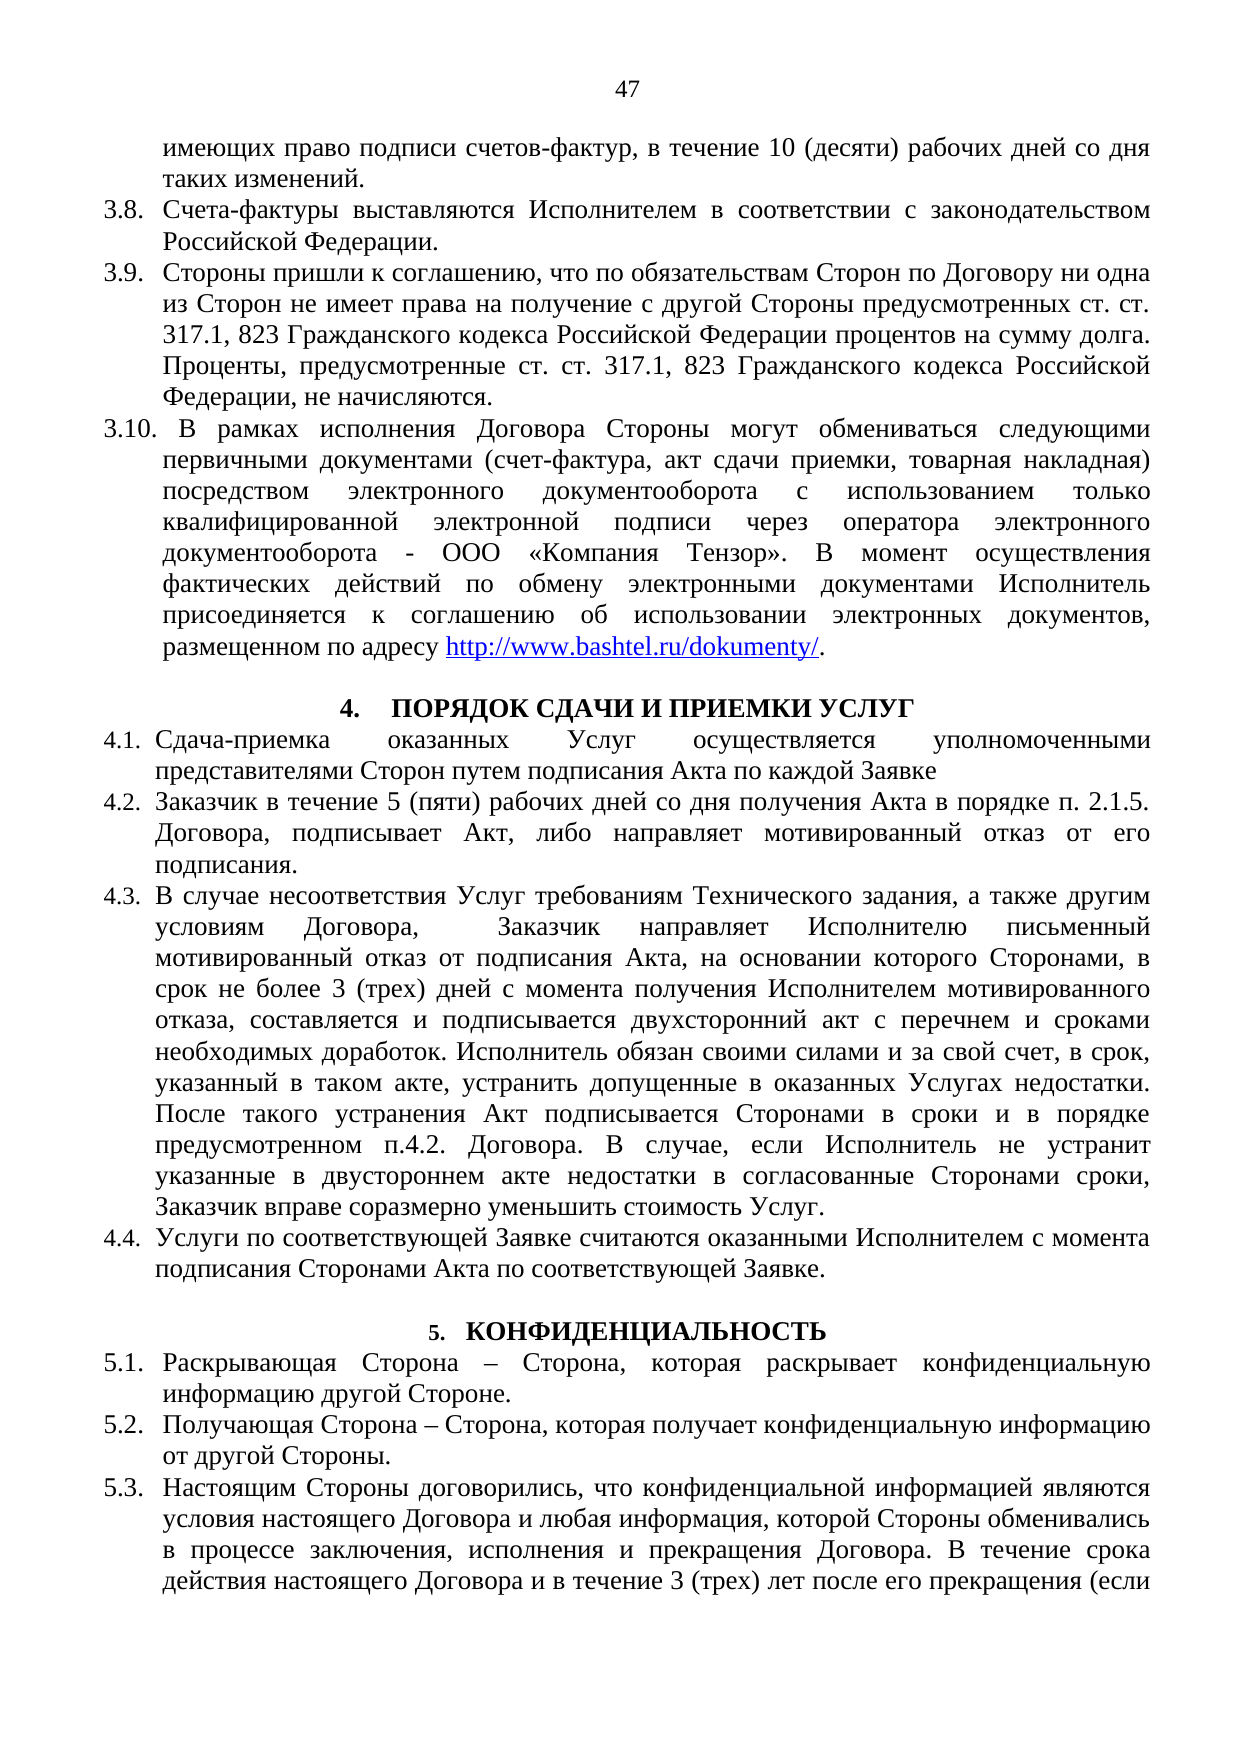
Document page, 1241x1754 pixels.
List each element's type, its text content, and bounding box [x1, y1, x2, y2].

list В случае несоответствия Услуг требованиям Технического задания, а также другим условиям Договора, Заказчик направляет Исполнителю письменный мотивированный отказ от подписания Акта, на основании которого Сторонами, в срок не более 3 (трех) дней с момента получения Исполнителем мотивированного отказа, составляется и подписывается двухсторонний акт с перечнем и сроками необходимых доработок. Исполнитель обязан своими силами и за свой счет, в срок, указанный в таком акте, устранить допущенные в оказанных Услугах недостатки. После такого устранения Акт подписывается Сторонами в сроки и в порядке предусмотренном п.4.2. Договора. В случае, если Исполнитель не устранит указанные в двустороннем акте недостатки в согласованные Сторонами сроки, Заказчик вправе соразмерно уменьшить стоимость Услуг. [103, 879, 1152, 1221]
list Получающая Сторона – Сторона, которая получает конфиденциальную информацию от другой Стороны. [103, 1408, 1152, 1471]
list Раскрывающая Сторона – Сторона, которая раскрывает конфиденциальную информацию другой Стороне. [103, 1346, 1152, 1408]
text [162, 131, 1152, 194]
list Услуги по соответствующей Заявке считаются оказанными Исполнителем с момента подписания Сторонами Акта по соответствующей Заявке. [103, 1221, 1152, 1284]
list КОНФИДЕНЦИАЛЬНОСТЬ [103, 1315, 1152, 1346]
list Заказчик в течение 5 (пяти) рабочих дней со дня получения Акта в порядке п. 2.1.5. Договора, подписывает Акт, либо направляет мотивированный отказ от его подписания. [103, 785, 1152, 879]
text 3.8. Счета-фактуры выставляются Исполнителем в соответствии с законодательством Российской Федерации. [103, 194, 1152, 256]
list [103, 1471, 1152, 1595]
list Сдача-приемка оказанных Услуг осуществляется уполномоченными представителями Сторон путем подписания Акта по каждой Заявке [103, 723, 1152, 785]
text 3.10. В рамках исполнения Договора Стороны могут обмениваться следующими первичными документами (счет-фактура, акт сдачи приемки, товарная накладная) посредством электронного документооборота с использованием только квалифицированной электронной подписи через оператора электронного документооборота - ООО «Компания Тензор». В момент осуществления фактических действий по обмену электронными документами Исполнитель присоединяется к соглашению об использовании электронных документов, размещенном по адресу http://www.bashtel.ru/dokumenty/. [103, 412, 1152, 661]
list ПОРЯДОК СДАЧИ И ПРИЕМКИ УСЛУГ [103, 692, 1152, 723]
text 3.9. Стороны пришли к соглашению, что по обязательствам Сторон по Договору ни одна из Сторон не имеет права на получение с другой Стороны предусмотренных ст. ст. 317.1, 823 Гражданского кодекса Российской Федерации процентов на сумму долга. Проценты, предусмотренные ст. ст. 317.1, 823 Гражданского кодекса Российской Федерации, не начисляются. [103, 256, 1152, 412]
